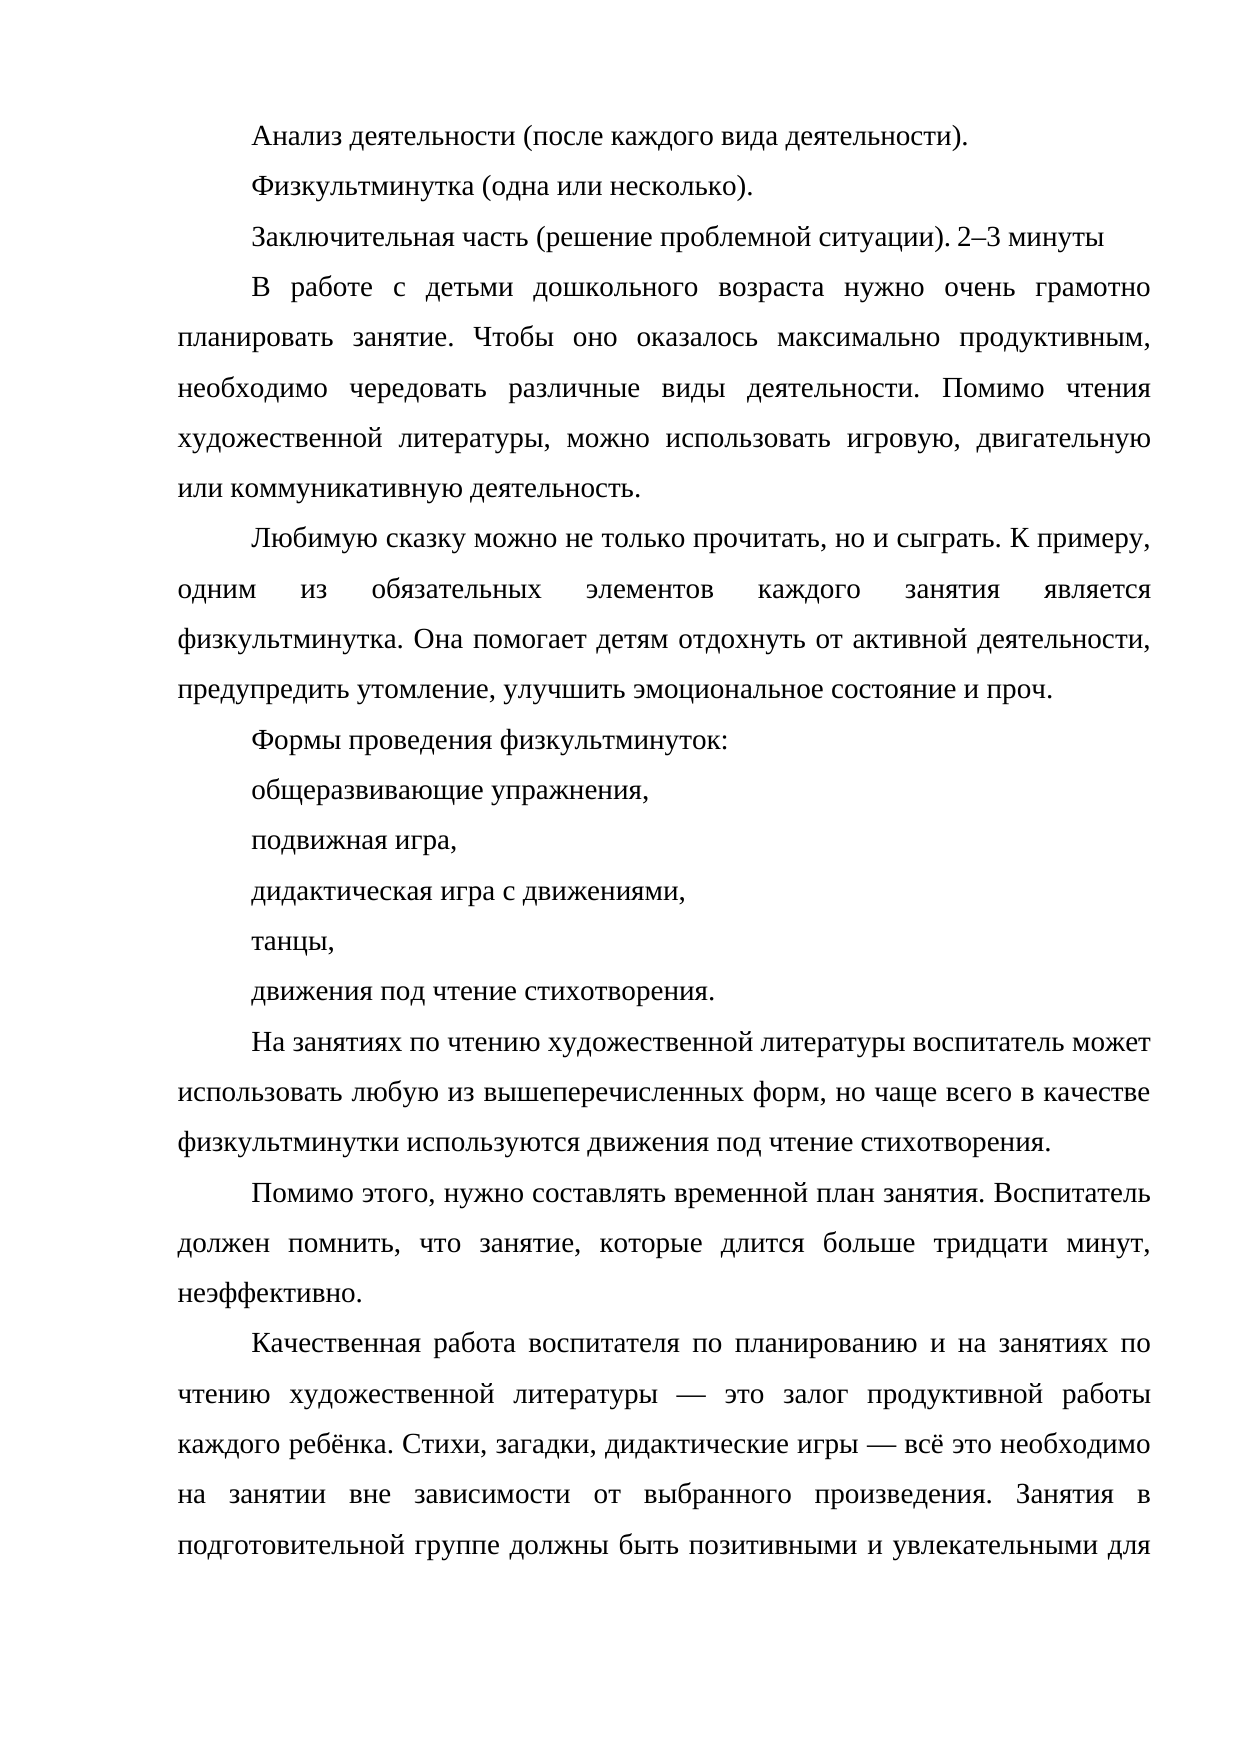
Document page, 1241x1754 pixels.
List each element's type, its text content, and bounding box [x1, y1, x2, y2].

text На занятиях по чтению художественной литературы воспитатель может использовать любую из вышеперечисленных форм, но чаще всего в качестве физкультминутки используются движения под чтение стихотворения. [177, 1024, 1152, 1158]
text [177, 1326, 1152, 1560]
text общеразвивающие упражнения, [177, 772, 1152, 806]
text танцы, [177, 923, 1152, 957]
text В работе с детьми дошкольного возраста нужно очень грамотно планировать занятие. Чтобы оно оказалось максимально продуктивным, необходимо чередовать различные виды деятельности. Помимо чтения художественной литературы, можно использовать игровую, двигательную или коммуникативную деятельность. [177, 269, 1152, 504]
text Формы проведения физкультминуток: [177, 722, 1152, 755]
text Любимую сказку можно не только прочитать, но и сыграть. К примеру, одним из обязательных элементов каждого занятия является физкультминутка. Она помогает детям отдохнуть от активной деятельности, предупредить утомление, улучшить эмоциональное состояние и проч. [177, 521, 1152, 705]
text Заключительная часть (решение проблемной ситуации). 2–3 минуты [177, 219, 1152, 252]
text Физкультминутка (одна или несколько). [177, 168, 1152, 202]
text дидактическая игра с движениями, [177, 873, 1152, 906]
text Помимо этого, нужно составлять временной план занятия. Воспитатель должен помнить, что занятие, которые длится больше тридцати минут, неэффективно. [177, 1175, 1152, 1309]
text Анализ деятельности (после каждого вида деятельности). [177, 118, 1152, 152]
text движения под чтение стихотворения. [177, 973, 1152, 1007]
text подвижная игра, [177, 822, 1152, 856]
